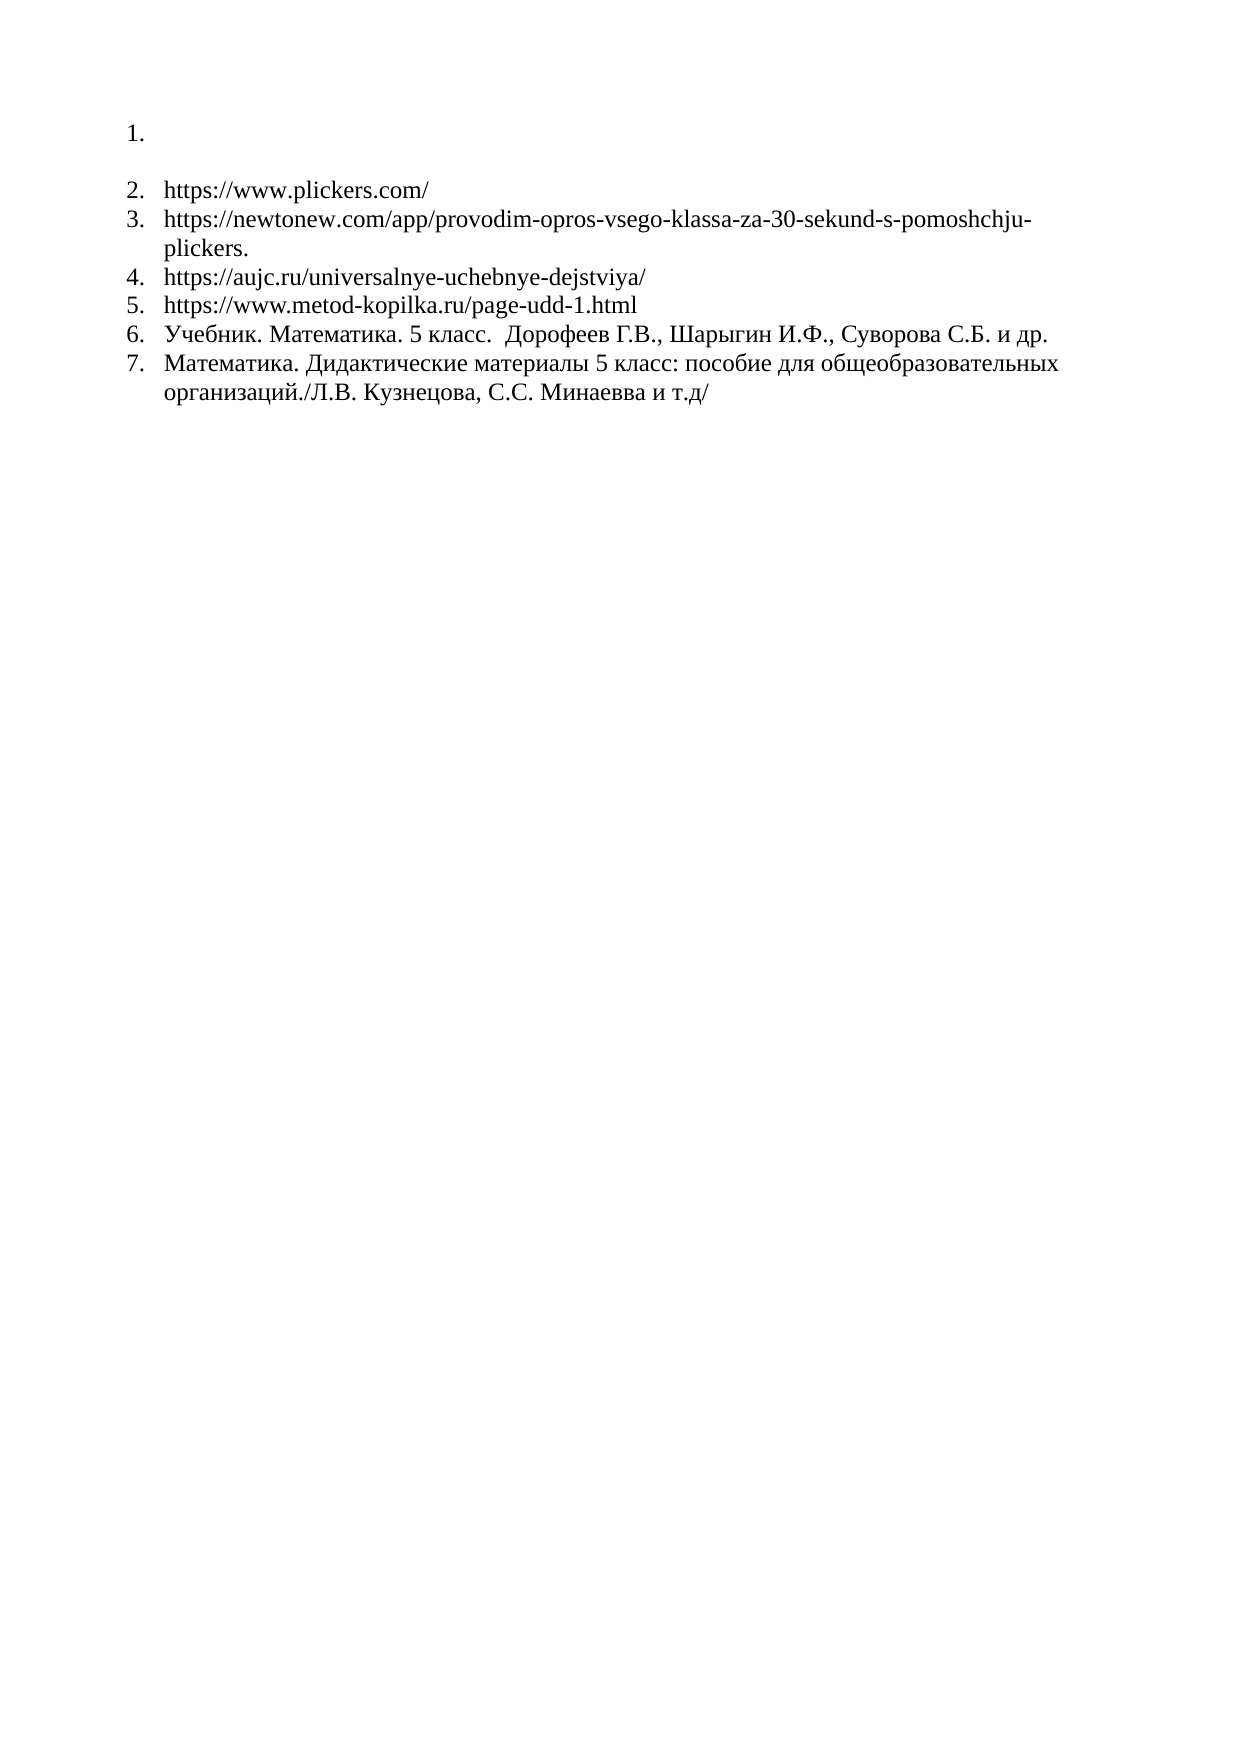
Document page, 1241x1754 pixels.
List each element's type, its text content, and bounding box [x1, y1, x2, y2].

list https://www.metod-kopilka.ru/page-udd-1.html [126, 291, 1049, 319]
list https://www.plickers.com/ [126, 176, 1063, 204]
list Учебник. Математика. 5 класс. Дорофеев Г.В., Шарыгин И.Ф., Суворова С.Б. и др. [126, 319, 1049, 348]
list Математика. Дидактические материалы 5 класс: пособие для общеобразовательных организаций./Л.В. Кузнецова, С.С. Минаевва и т.д/ [126, 348, 1063, 406]
list https://aujc.ru/universalnye-uchebnye-dejstviya/ [126, 262, 1049, 291]
list https://newtonew.com/app/provodim-opros-vsego-klassa-za-30-sekund-s-pomoshchju-plickers. [126, 204, 1049, 262]
